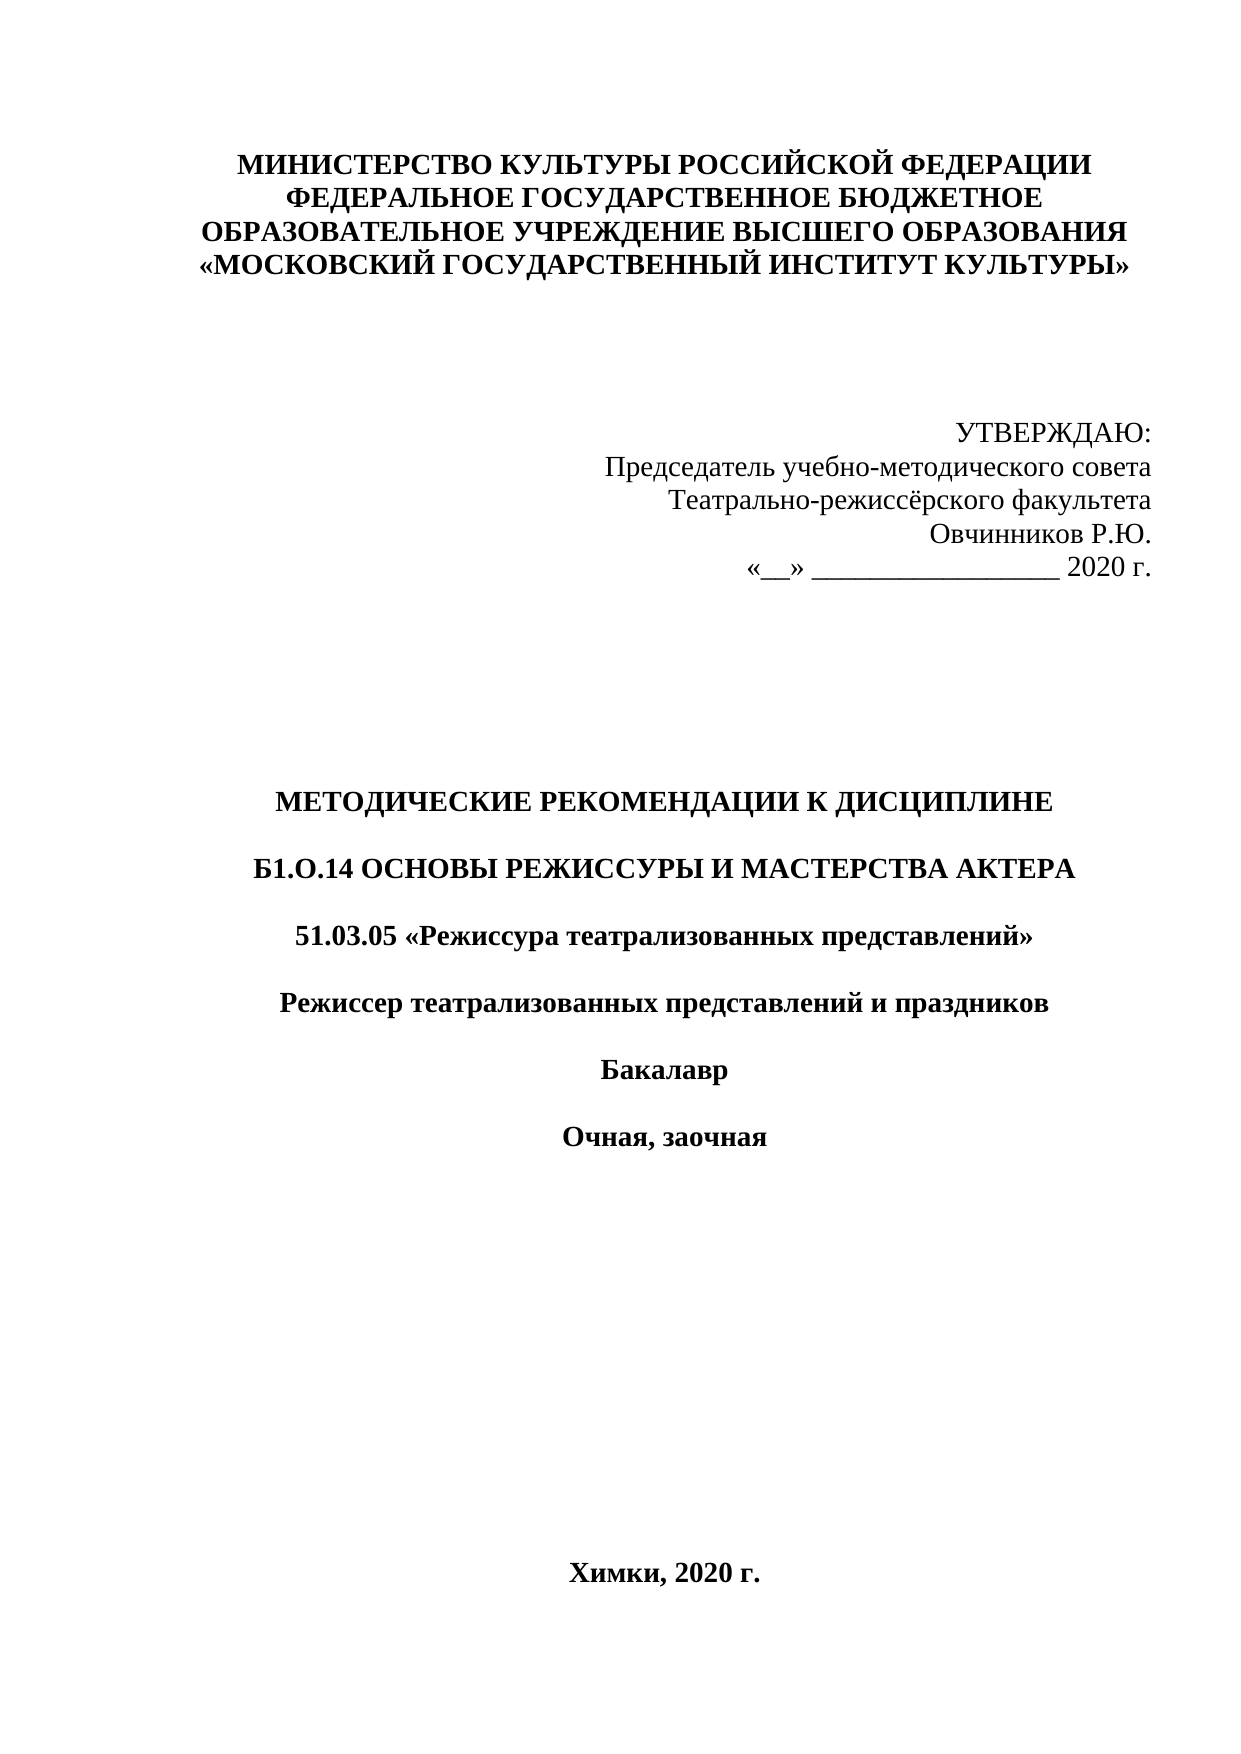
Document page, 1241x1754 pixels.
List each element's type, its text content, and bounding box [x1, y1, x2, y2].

text Режиссер театрализованных представлений и праздников [177, 985, 1152, 1019]
text Химки, 2020 г. [177, 1556, 1152, 1589]
text Очная, заочная [177, 1119, 1152, 1153]
text Бакалавр [177, 1052, 1152, 1086]
text ФЕДЕРАЛЬНОЕ ГОСУДАРСТВЕННОЕ БЮДЖЕТНОЕ ОБРАЗОВАТЕЛЬНОЕ УЧРЕЖДЕНИЕ ВЫСШЕГО ОБРАЗОВАНИЯ [177, 180, 1152, 247]
text МЕТОДИЧЕСКИЕ РЕКОМЕНДАЦИИ К ДИСЦИПЛИНЕ [177, 784, 1152, 818]
text Председатель учебно-методического совета [177, 449, 1152, 482]
text МИНИСТЕРСТВО КУЛЬТУРЫ РОССИЙСКОЙ ФЕДЕРАЦИИ [177, 147, 1152, 180]
text УТВЕРЖДАЮ: [177, 415, 1152, 449]
text Театрально-режиссёрского факультета [177, 482, 1152, 516]
text Овчинников Р.Ю. [177, 516, 1152, 549]
text 51.03.05 «Режиссура театрализованных представлений» [177, 918, 1152, 952]
text Б1.О.14 ОСНОВЫ РЕЖИССУРЫ И МАСТЕРСТВА АКТЕРА [177, 851, 1152, 885]
text «МОСКОВСКИЙ ГОСУДАРСТВЕННЫЙ ИНСТИТУТ КУЛЬТУРЫ» [177, 247, 1152, 281]
text «__» _________________ 2020 г. [177, 549, 1152, 583]
